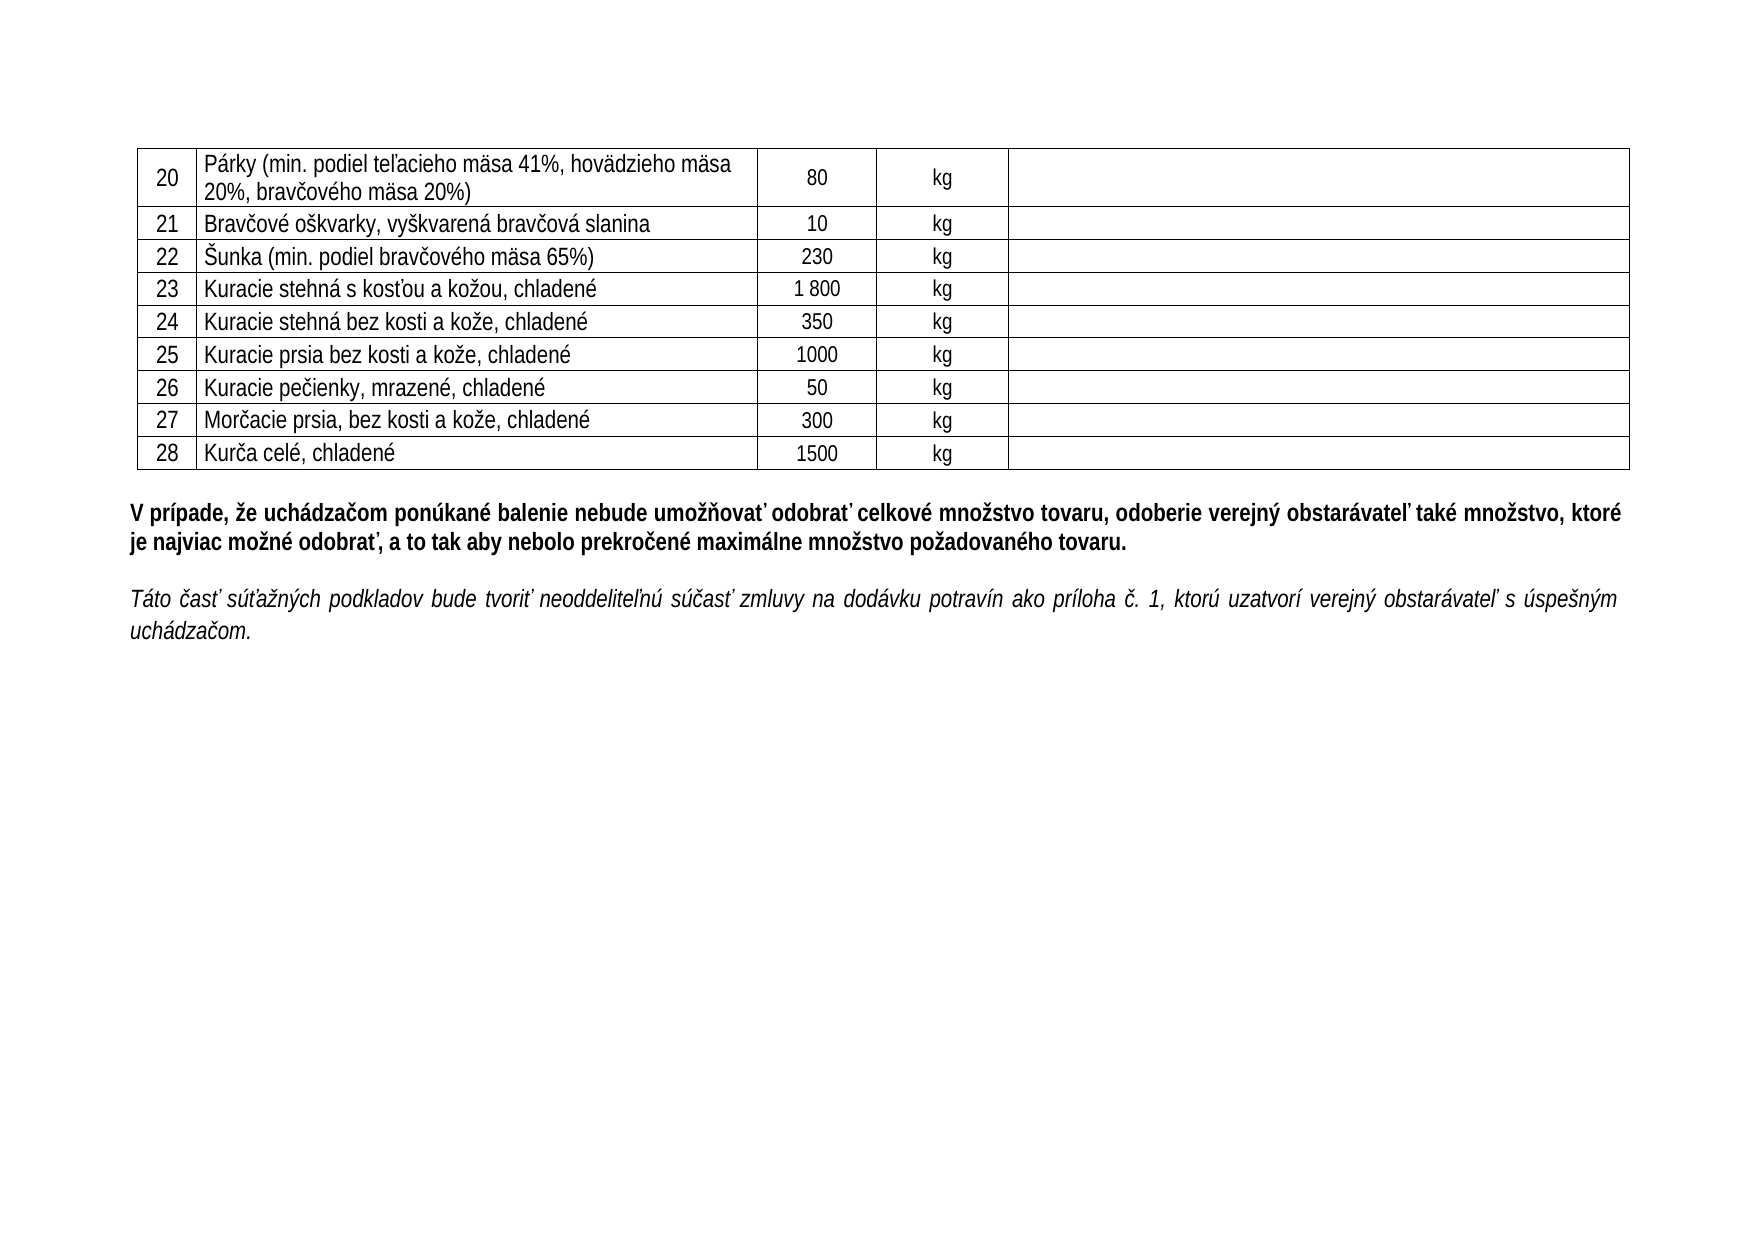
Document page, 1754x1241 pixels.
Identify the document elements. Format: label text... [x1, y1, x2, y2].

text Táto časť súťažných podkladov bude tvoriť neoddeliteľnú súčasť zmluvy na dodávku potravín ako príloha č. 1, ktorú uzatvorí verejný obstarávateľ s úspešným uchádzačom. [130, 584, 1624, 644]
table_cell 21 [138, 207, 196, 239]
table_cell 27 [138, 404, 196, 436]
table_cell kg [877, 240, 1008, 272]
table_cell Morčacie prsia, bez kosti a kože, chladené [197, 404, 757, 436]
table_cell 50 [758, 371, 876, 403]
table_cell 1000 [758, 338, 876, 370]
table_cell 28 [138, 437, 196, 468]
table_cell [1009, 149, 1629, 206]
table_cell 1500 [758, 437, 876, 468]
table_cell [1009, 338, 1629, 370]
table_cell [1009, 306, 1629, 337]
table_cell 350 [758, 306, 876, 337]
table_cell [1009, 207, 1629, 239]
table_cell 24 [138, 306, 196, 337]
text V prípade, že uchádzačom ponúkané balenie nebude umožňovať odobrať celkové množstvo tovaru, odoberie verejný obstarávateľ také množstvo, ktoré je najviac možné odobrať, a to tak aby nebolo prekročené maximálne množstvo požadovaného tovaru. [130, 498, 1624, 556]
table_cell Kuracie stehná s kosťou a kožou, chladené [197, 273, 757, 304]
table_cell 1 800 [758, 273, 876, 304]
table_cell 25 [138, 338, 196, 370]
table_cell 300 [758, 404, 876, 436]
table_cell [1009, 437, 1629, 468]
table_cell Bravčové oškvarky, vyškvarená bravčová slanina [197, 207, 757, 239]
table_cell 26 [138, 371, 196, 403]
table_cell kg [877, 306, 1008, 337]
table_cell Kuracie prsia bez kosti a kože, chladené [197, 338, 757, 370]
table_cell kg [877, 404, 1008, 436]
table_cell [1009, 371, 1629, 403]
table_cell Kuracie stehná bez kosti a kože, chladené [197, 306, 757, 337]
table_cell kg [877, 273, 1008, 304]
table_cell 22 [138, 240, 196, 272]
table_cell 10 [758, 207, 876, 239]
table_cell Párky (min. podiel teľacieho mäsa 41%, hovädzieho mäsa 20%, bravčového mäsa 20%) [197, 149, 757, 206]
table_cell Kurča celé, chladené [197, 437, 757, 468]
table_cell kg [877, 207, 1008, 239]
table_cell kg [877, 371, 1008, 403]
table_cell Šunka (min. podiel bravčového mäsa 65%) [197, 240, 757, 272]
table_cell [1009, 273, 1629, 304]
table_cell Kuracie pečienky, mrazené, chladené [197, 371, 757, 403]
table_cell [1009, 240, 1629, 272]
table_cell 20 [138, 149, 196, 206]
table_cell [1009, 404, 1629, 436]
table_cell 23 [138, 273, 196, 304]
table_cell kg [877, 338, 1008, 370]
table_cell 80 [758, 149, 876, 206]
table_cell 230 [758, 240, 876, 272]
table_cell kg [877, 437, 1008, 468]
table_cell kg [877, 149, 1008, 206]
